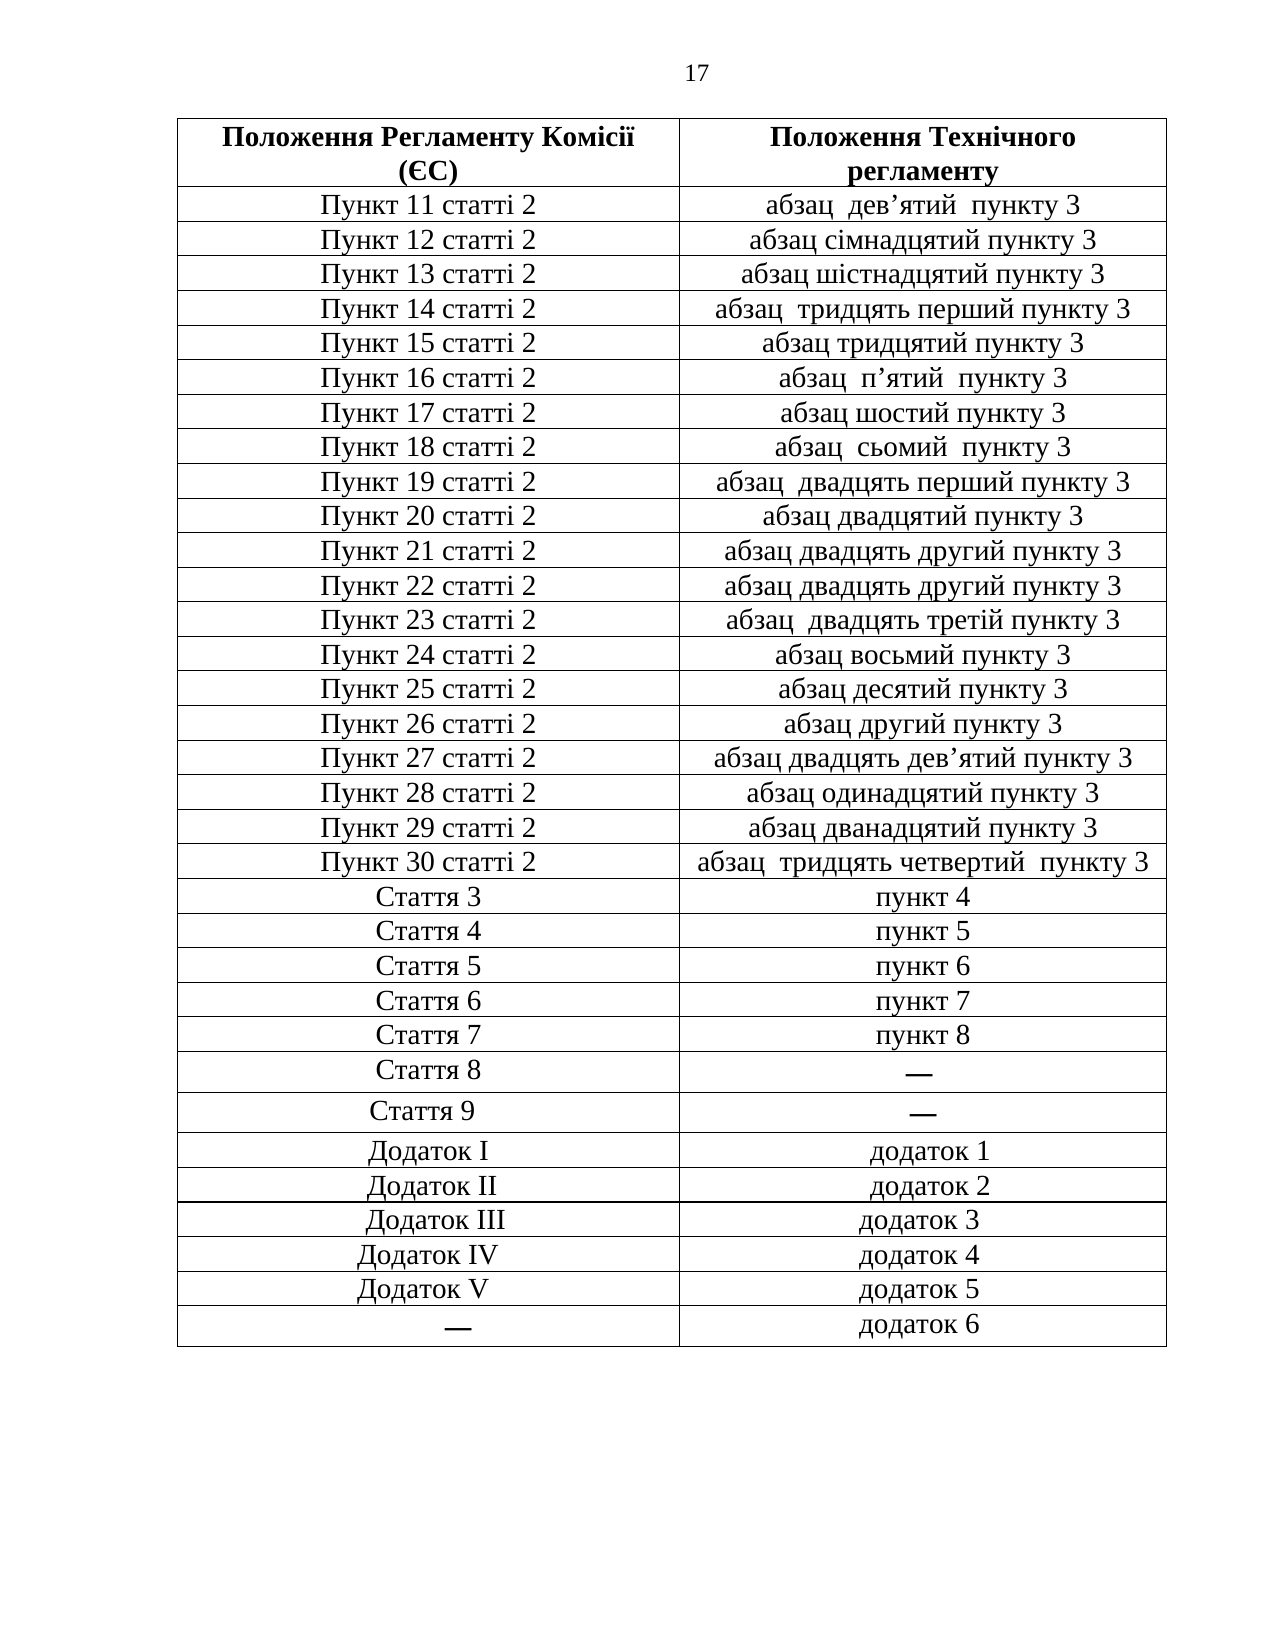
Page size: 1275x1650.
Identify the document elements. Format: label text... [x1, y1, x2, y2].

table_cell Додаток I [178, 1133, 679, 1167]
table_cell абзац п’ятий пункту 3 [680, 360, 1166, 394]
table_cell Додаток IV [178, 1237, 679, 1271]
table_cell абзац десятий пункту 3 [680, 671, 1166, 705]
table_cell Стаття 4 [178, 914, 679, 947]
table_cell абзац дванадцятий пункту 3 [680, 810, 1166, 843]
table_cell додаток 6 [680, 1306, 1166, 1346]
table_cell Пункт 23 статті 2 [178, 602, 679, 636]
table_cell абзац тридцять перший пункту 3 [680, 291, 1166, 324]
table_cell — [680, 1093, 1166, 1132]
table_cell Пункт 21 статті 2 [178, 533, 679, 567]
table_cell Додаток II [178, 1168, 679, 1201]
table_cell Стаття 3 [178, 879, 679, 912]
table_cell абзац сімнадцятий пункту 3 [680, 222, 1166, 255]
table_cell додаток 2 [680, 1168, 1166, 1201]
table_header Положення Технічного регламенту [680, 119, 1166, 186]
table_cell абзац тридцять четвертий пункту 3 [680, 844, 1166, 878]
table_cell Пункт 27 статті 2 [178, 741, 679, 774]
table_cell абзац двадцятий пункту 3 [680, 499, 1166, 532]
table_cell абзац двадцять другий пункту 3 [680, 568, 1166, 601]
table_cell додаток 3 [680, 1203, 1166, 1236]
table_cell пункт 7 [680, 983, 1166, 1016]
table_cell Пункт 26 статті 2 [178, 706, 679, 739]
table_cell пункт 4 [680, 879, 1166, 912]
table_cell абзац восьмий пункту 3 [680, 637, 1166, 670]
table_cell Пункт 18 статті 2 [178, 429, 679, 463]
table_cell Пункт 14 статті 2 [178, 291, 679, 324]
table_cell Пункт 16 статті 2 [178, 360, 679, 394]
table_cell Стаття 5 [178, 948, 679, 982]
table_cell Пункт 19 статті 2 [178, 464, 679, 497]
table_cell пункт 5 [680, 914, 1166, 947]
table_cell Пункт 20 статті 2 [178, 499, 679, 532]
table_cell Пункт 30 статті 2 [178, 844, 679, 878]
table_cell Стаття 7 [178, 1017, 679, 1051]
table_cell Додаток III [178, 1203, 679, 1236]
table_cell Стаття 6 [178, 983, 679, 1016]
table_cell Стаття 8 [178, 1052, 679, 1092]
table_cell Стаття 9 [178, 1093, 679, 1132]
table_cell абзац тридцятий пункту 3 [680, 326, 1166, 359]
table_cell — [680, 1052, 1166, 1092]
table_cell абзац шістнадцятий пункту 3 [680, 256, 1166, 290]
table_cell абзац дев’ятий пункту 3 [680, 187, 1166, 221]
table_cell додаток 5 [680, 1272, 1166, 1305]
table_cell додаток 1 [680, 1133, 1166, 1167]
table_cell абзац двадцять дев’ятий пункту 3 [680, 741, 1166, 774]
table_cell Пункт 15 статті 2 [178, 326, 679, 359]
table_cell абзац сьомий пункту 3 [680, 429, 1166, 463]
table_cell пункт 6 [680, 948, 1166, 982]
table_cell додаток 4 [680, 1237, 1166, 1271]
table_cell Пункт 29 статті 2 [178, 810, 679, 843]
table_cell абзац шостий пункту 3 [680, 395, 1166, 428]
table_cell Пункт 13 статті 2 [178, 256, 679, 290]
table_header Положення Регламенту Комісії (ЄС) [178, 119, 679, 186]
table_cell абзац другий пункту 3 [680, 706, 1166, 739]
table_cell Пункт 25 статті 2 [178, 671, 679, 705]
table_cell Пункт 28 статті 2 [178, 775, 679, 809]
table_cell пункт 8 [680, 1017, 1166, 1051]
table_cell Пункт 12 статті 2 [178, 222, 679, 255]
table_cell Додаток V [178, 1272, 679, 1305]
table_cell Пункт 22 статті 2 [178, 568, 679, 601]
table_cell — [178, 1306, 679, 1346]
table_cell абзац двадцять третій пункту 3 [680, 602, 1166, 636]
table_cell Пункт 11 статті 2 [178, 187, 679, 221]
table_cell Пункт 24 статті 2 [178, 637, 679, 670]
table_cell абзац двадцять другий пункту 3 [680, 533, 1166, 567]
table_cell абзац одинадцятий пункту 3 [680, 775, 1166, 809]
table_cell абзац двадцять перший пункту 3 [680, 464, 1166, 497]
table_cell Пункт 17 статті 2 [178, 395, 679, 428]
